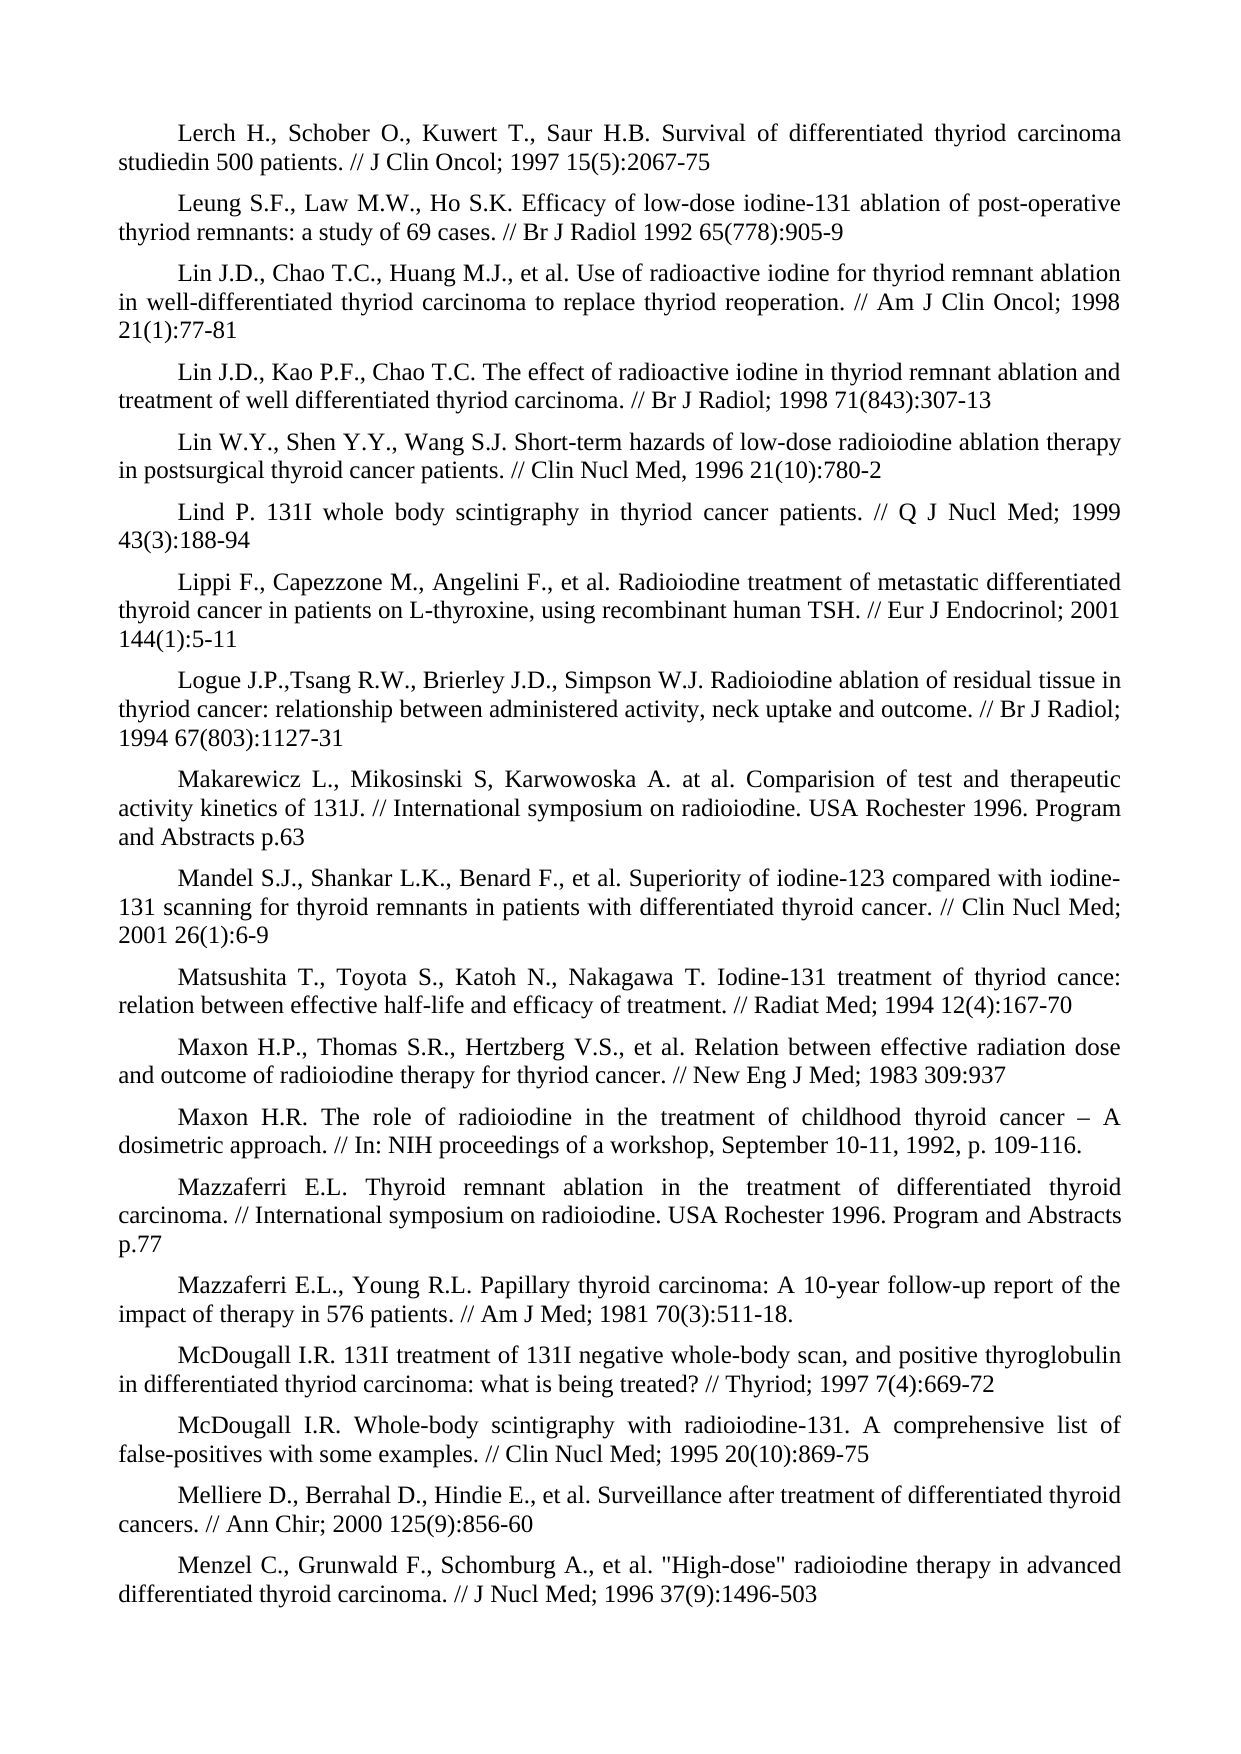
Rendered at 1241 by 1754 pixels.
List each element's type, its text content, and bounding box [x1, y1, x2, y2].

text Menzel C., Grunwald F., Schomburg A., et al. "High-dose" radioiodine therapy in advanced differentiated thyroid carcinoma. // J Nucl Med; 1996 37(9):1496-503 [118, 1551, 1122, 1608]
text Lerch H., Schober O., Kuwert T., Saur H.B. Survival of differentiated thyriod carcinoma studiedin 500 patients. // J Clin Oncol; 1997 15(5):2067-75 [118, 118, 1122, 176]
text Maxon H.P., Thomas S.R., Hertzberg V.S., et al. Relation between effective radiation dose and outcome of radioiodine therapy for thyriod cancer. // New Eng J Med; 1983 309:937 [118, 1032, 1122, 1089]
text Mazzaferri E.L., Young R.L. Papillary thyroid carcinoma: A 10-year follow-up report of the impact of therapy in 576 patients. // Am J Med; 1981 70(3):511-18. [118, 1271, 1122, 1328]
text Logue J.P.,Tsang R.W., Brierley J.D., Simpson W.J. Radioiodine ablation of residual tissue in thyriod cancer: relationship between administered activity, neck uptake and outcome. // Br J Radiol; 1994 67(803):1127-31 [118, 666, 1122, 752]
text Lin J.D., Chao T.C., Huang M.J., et al. Use of radioactive iodine for thyriod remnant ablation in well-differentiated thyriod carcinoma to replace thyriod reoperation. // Am J Clin Oncol; 1998 21(1):77-81 [118, 258, 1122, 344]
text Lin J.D., Kao P.F., Chao T.C. The effect of radioactive iodine in thyriod remnant ablation and treatment of well differentiated thyriod carcinoma. // Br J Radiol; 1998 71(843):307-13 [118, 357, 1122, 414]
text Lin W.Y., Shen Y.Y., Wang S.J. Short-term hazards of low-dose radioiodine ablation therapy in postsurgical thyroid cancer patients. // Clin Nucl Med, 1996 21(10):780-2 [118, 427, 1122, 484]
text McDougall I.R. Whole-body scintigraphy with radioiodine-131. A comprehensive list of false-positives with some examples. // Clin Nucl Med; 1995 20(10):869-75 [118, 1411, 1122, 1468]
text Lind P. 131I whole body scintigraphy in thyriod cancer patients. // Q J Nucl Med; 1999 43(3):188-94 [118, 497, 1122, 554]
text Matsushita T., Toyota S., Katoh N., Nakagawa T. Iodine-131 treatment of thyriod cance: relation between effective half-life and efficacy of treatment. // Radiat Med; 1994 12(4):167-70 [118, 962, 1122, 1019]
text Lippi F., Capezzone M., Angelini F., et al. Radioiodine treatment of metastatic differentiated thyroid cancer in patients on L-thyroxine, using recombinant human TSH. // Eur J Endocrinol; 2001 144(1):5-11 [118, 567, 1122, 653]
text Melliere D., Berrahal D., Hindie E., et al. Surveillance after treatment of differentiated thyroid cancers. // Ann Chir; 2000 125(9):856-60 [118, 1481, 1122, 1538]
text Mazzaferri E.L. Thyroid remnant ablation in the treatment of differentiated thyroid carcinoma. // International symposium on radioiodine. USA Rochester 1996. Program and Abstracts p.77 [118, 1172, 1122, 1258]
text Maxon H.R. The role of radioiodine in the treatment of childhood thyroid cancer – A dosimetric approach. // In: NIH proceedings of a workshop, September 10-11, 1992, p. 109-116. [118, 1102, 1122, 1159]
text Makarewicz L., Mikosinski S, Karwowoska A. at al. Comparision of test and therapeutic activity kinetics of 131J. // International symposium on radioiodine. USA Rochester 1996. Program and Abstracts p.63 [118, 764, 1122, 851]
text Mandel S.J., Shankar L.K., Benard F., et al. Superiority of iodine-123 compared with iodine-131 scanning for thyroid remnants in patients with differentiated thyroid cancer. // Clin Nucl Med; 2001 26(1):6-9 [118, 863, 1122, 949]
text McDougall I.R. 131I treatment of 131I negative whole-body scan, and positive thyroglobulin in differentiated thyriod carcinoma: what is being treated? // Thyriod; 1997 7(4):669-72 [118, 1341, 1122, 1398]
text Leung S.F., Law M.W., Ho S.K. Efficacy of low-dose iodine-131 ablation of post-operative thyriod remnants: a study of 69 cases. // Br J Radiol 1992 65(778):905-9 [118, 188, 1122, 246]
